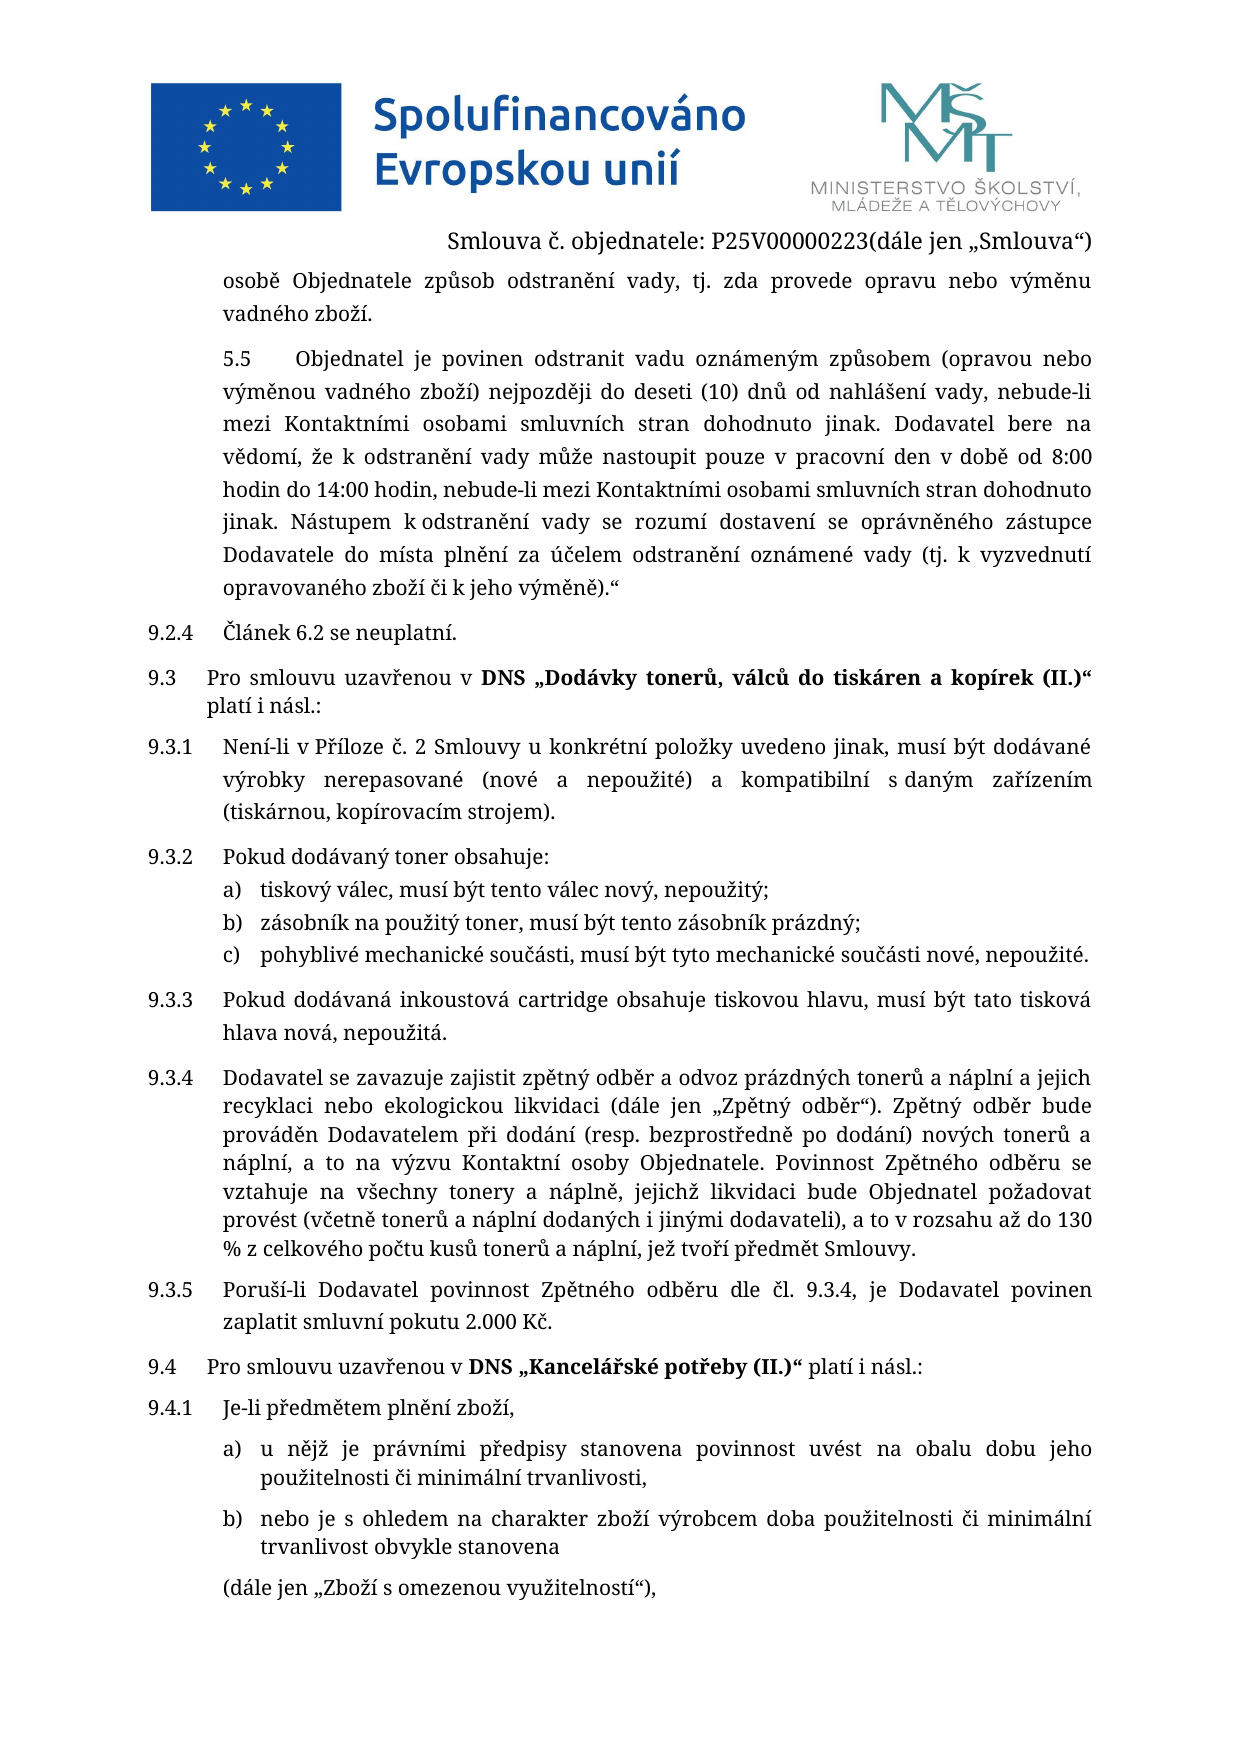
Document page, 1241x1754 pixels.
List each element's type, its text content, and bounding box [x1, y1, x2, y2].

list Je-li předmětem plnění zboží, [148, 1393, 1093, 1422]
list nebo je s ohledem na charakter zboží výrobcem doba použitelnosti či minimální trvanlivost obvykle stanovena [223, 1504, 1093, 1561]
list Poruší-li Dodavatel povinnost Zpětného odběru dle čl. 9.3.4, je Dodavatel povinen zaplatit smluvní pokutu 2.000 Kč. [148, 1275, 1093, 1336]
picture [147, 80, 1093, 215]
list pohyblivé mechanické součásti, musí být tyto mechanické součásti nové, nepoužité. [223, 940, 1093, 969]
list 5.5 Objednatel je povinen odstranit vadu oznámeným způsobem (opravou nebo výměnou vadného zboží) nejpozději do deseti (10) dnů od nahlášení vady, nebude-li mezi Kontaktními osobami smluvních stran dohodnuto jinak. Dodavatel bere na vědomí, že k odstranění vady může nastoupit pouze v pracovní den v době od 8:00 hodin do 14:00 hodin, nebude-li mezi Kontaktními osobami smluvních stran dohodnuto jinak. Nástupem k odstranění vady se rozumí dostavení se oprávněného zástupce Dodavatele do místa plnění za účelem odstranění oznámené vady (tj. k vyzvednutí opravovaného zboží či k jeho výměně).“ [223, 344, 1093, 601]
list Pokud dodávaná inkoustová cartridge obsahuje tiskovou hlavu, musí být tato tisková hlava nová, nepoužitá. [148, 985, 1093, 1046]
list Pro smlouvu uzavřenou v DNS „Dodávky tonerů, válců do tiskáren a kopírek (II.)“ platí i násl.: [148, 663, 1093, 720]
list Dodavatel se zavazuje zajistit zpětný odběr a odvoz prázdných tonerů a náplní a jejich recyklaci nebo ekologickou likvidaci (dále jen „Zpětný odběr“). Zpětný odběr bude prováděn Dodavatelem při dodání (resp. bezprostředně po dodání) nových tonerů a náplní, a to na výzvu Kontaktní osoby Objednatele. Povinnost Zpětného odběru se vztahuje na všechny tonery a náplně, jejichž likvidaci bude Objednatel požadovat provést (včetně tonerů a náplní dodaných i jinými dodavateli), a to v rozsahu až do 130 % z celkového počtu kusů tonerů a náplní, jež tvoří předmět Smlouvy. [148, 1063, 1093, 1262]
list Není-li v Příloze č. 2 Smlouvy u konkrétní položky uvedeno jinak, musí být dodávané výrobky nerepasované (nové a nepoužité) a kompatibilní s daným zařízením (tiskárnou, kopírovacím strojem). [148, 732, 1093, 826]
list tiskový válec, musí být tento válec nový, nepoužitý; [223, 875, 1093, 903]
list zásobník na použitý toner, musí být tento zásobník prázdný; [223, 908, 1093, 936]
list Pokud dodávaný toner obsahuje: [148, 842, 1093, 871]
list Článek 6.2 se neuplatní. [148, 618, 1093, 646]
list Pro smlouvu uzavřenou v DNS „Kancelářské potřeby (II.)“ platí i násl.: [148, 1352, 1093, 1381]
list u nějž je právními předpisy stanovena povinnost uvést na obalu dobu jeho použitelnosti či minimální trvanlivosti, [223, 1434, 1093, 1491]
text (dále jen „Zboží s omezenou využitelností“), [223, 1573, 1093, 1601]
